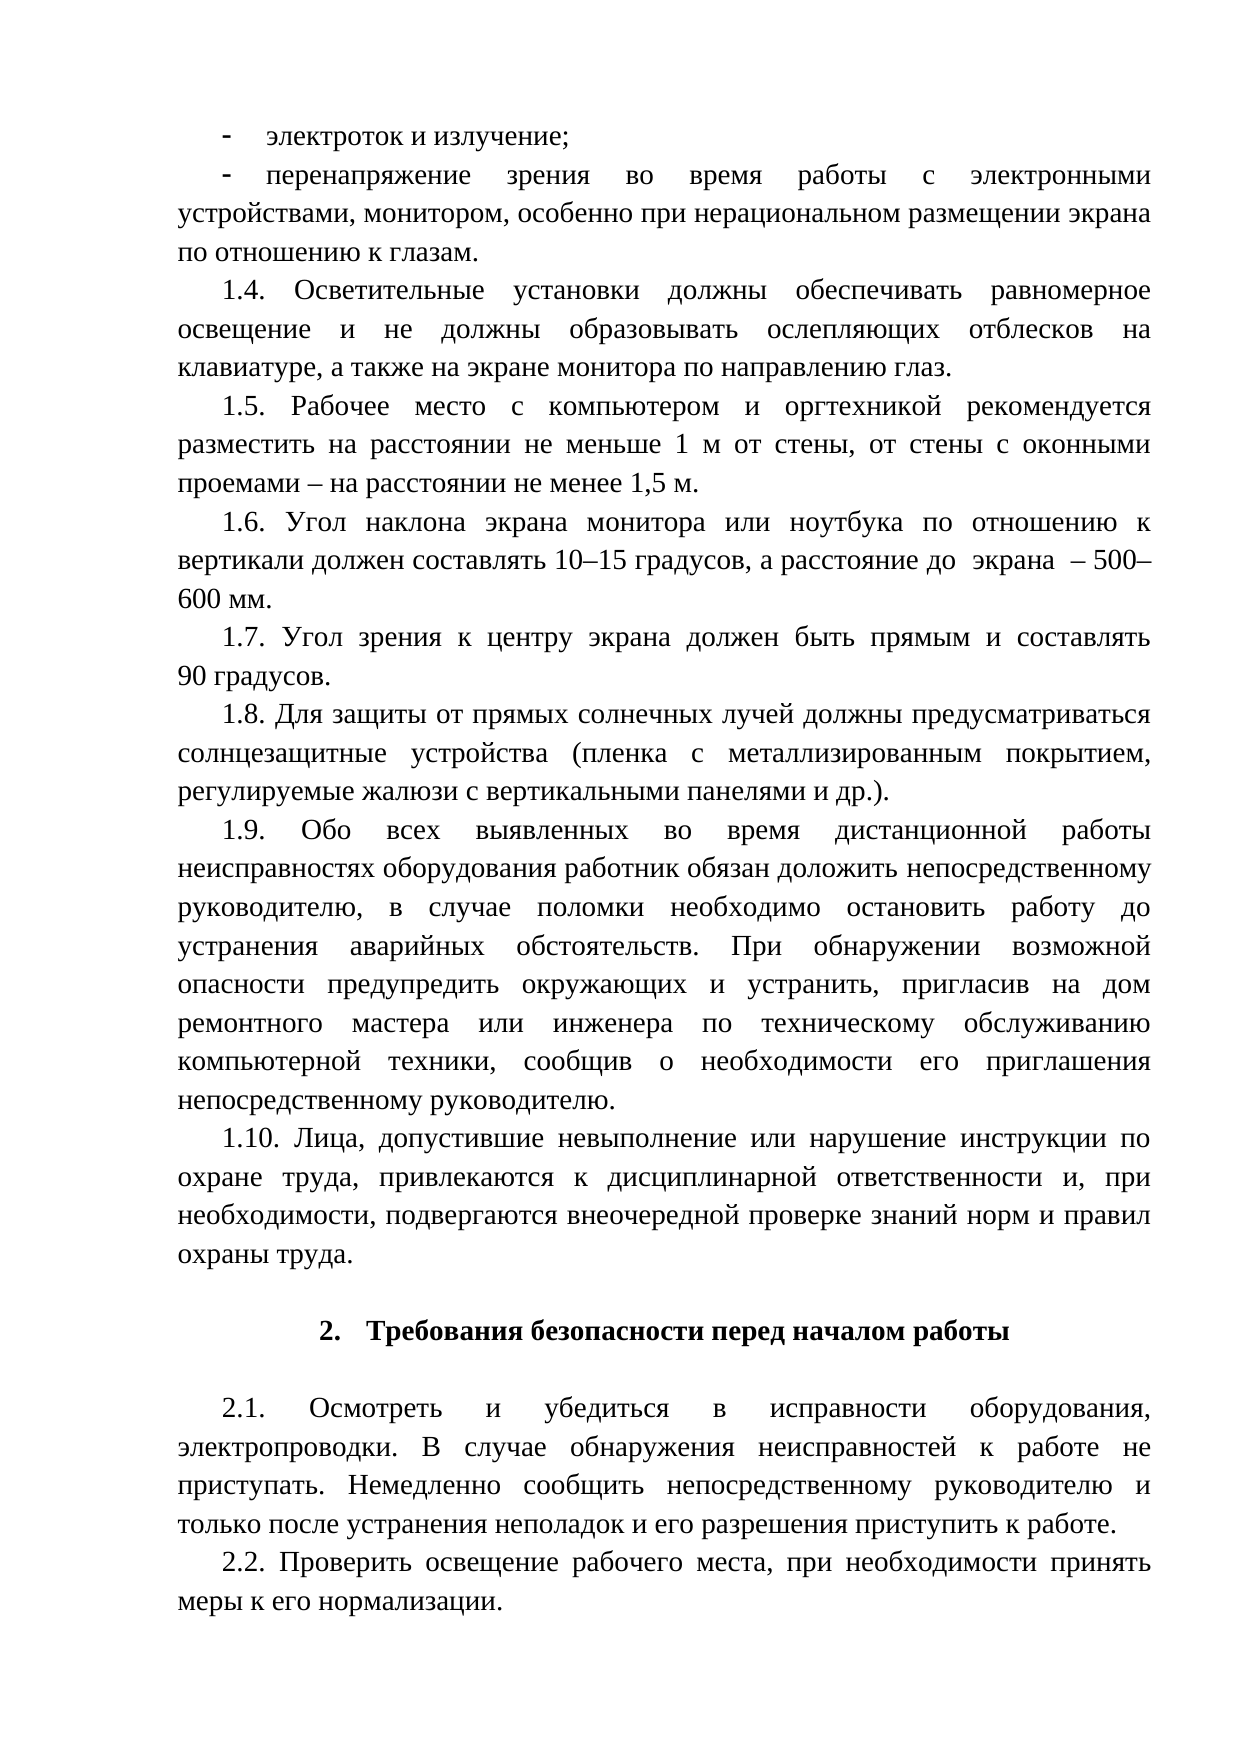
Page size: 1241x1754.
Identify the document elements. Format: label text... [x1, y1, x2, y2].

list Проверить освещение рабочего места, при необходимости принять меры к его нормализации. [177, 1544, 1152, 1616]
list Обо всех выявленных во время дистанционной работы неисправностях оборудования работник обязан доложить непосредственному руководителю, в случае поломки необходимо остановить работу до устранения аварийных обстоятельств. При обнаружении возможной опасности предупредить окружающих и устранить, пригласив на дом ремонтного мастера или инженера по техническому обслуживанию компьютерной техники, сообщив о необходимости его приглашения непосредственному руководителю. [177, 812, 1152, 1115]
list Осветительные установки должны обеспечивать равномерное освещение и не должны образовывать ослепляющих отблесков на клавиатуре, а также на экране монитора по направлению глаз. [177, 272, 1152, 383]
list Угол зрения к центру экрана должен быть прямым и составлять 90 градусов. [177, 619, 1152, 691]
list Лица, допустившие невыполнение или нарушение инструкции по охране труда, привлекаются к дисциплинарной ответственности и, при необходимости, подвергаются внеочередной проверке знаний норм и правил охраны труда. [177, 1120, 1152, 1269]
list Требования безопасности перед началом работы [177, 1313, 1152, 1347]
list Угол наклона экрана монитора или ноутбука по отношению к вертикали должен составлять 10–15 градусов, а расстояние до экрана – 500–600 мм. [177, 504, 1152, 614]
list электроток и излучение; [177, 118, 1152, 152]
list Для защиты от прямых солнечных лучей должны предусматриваться солнцезащитные устройства (пленка с металлизированным покрытием, регулируемые жалюзи с вертикальными панелями и др.). [177, 696, 1152, 807]
list перенапряжение зрения во время работы с электронными устройствами, монитором, особенно при нерациональном размещении экрана по отношению к глазам. [177, 157, 1152, 267]
list Осмотреть и убедиться в исправности оборудования, электропроводки. В случае обнаружения неисправностей к работе не приступать. Немедленно сообщить непосредственному руководителю и только после устранения неполадок и его разрешения приступить к работе. [177, 1390, 1152, 1539]
list Рабочее место с компьютером и оргтехникой рекомендуется разместить на расстоянии не меньше 1 м от стены, от стены с оконными проемами – на расстоянии не менее 1,5 м. [177, 388, 1152, 499]
